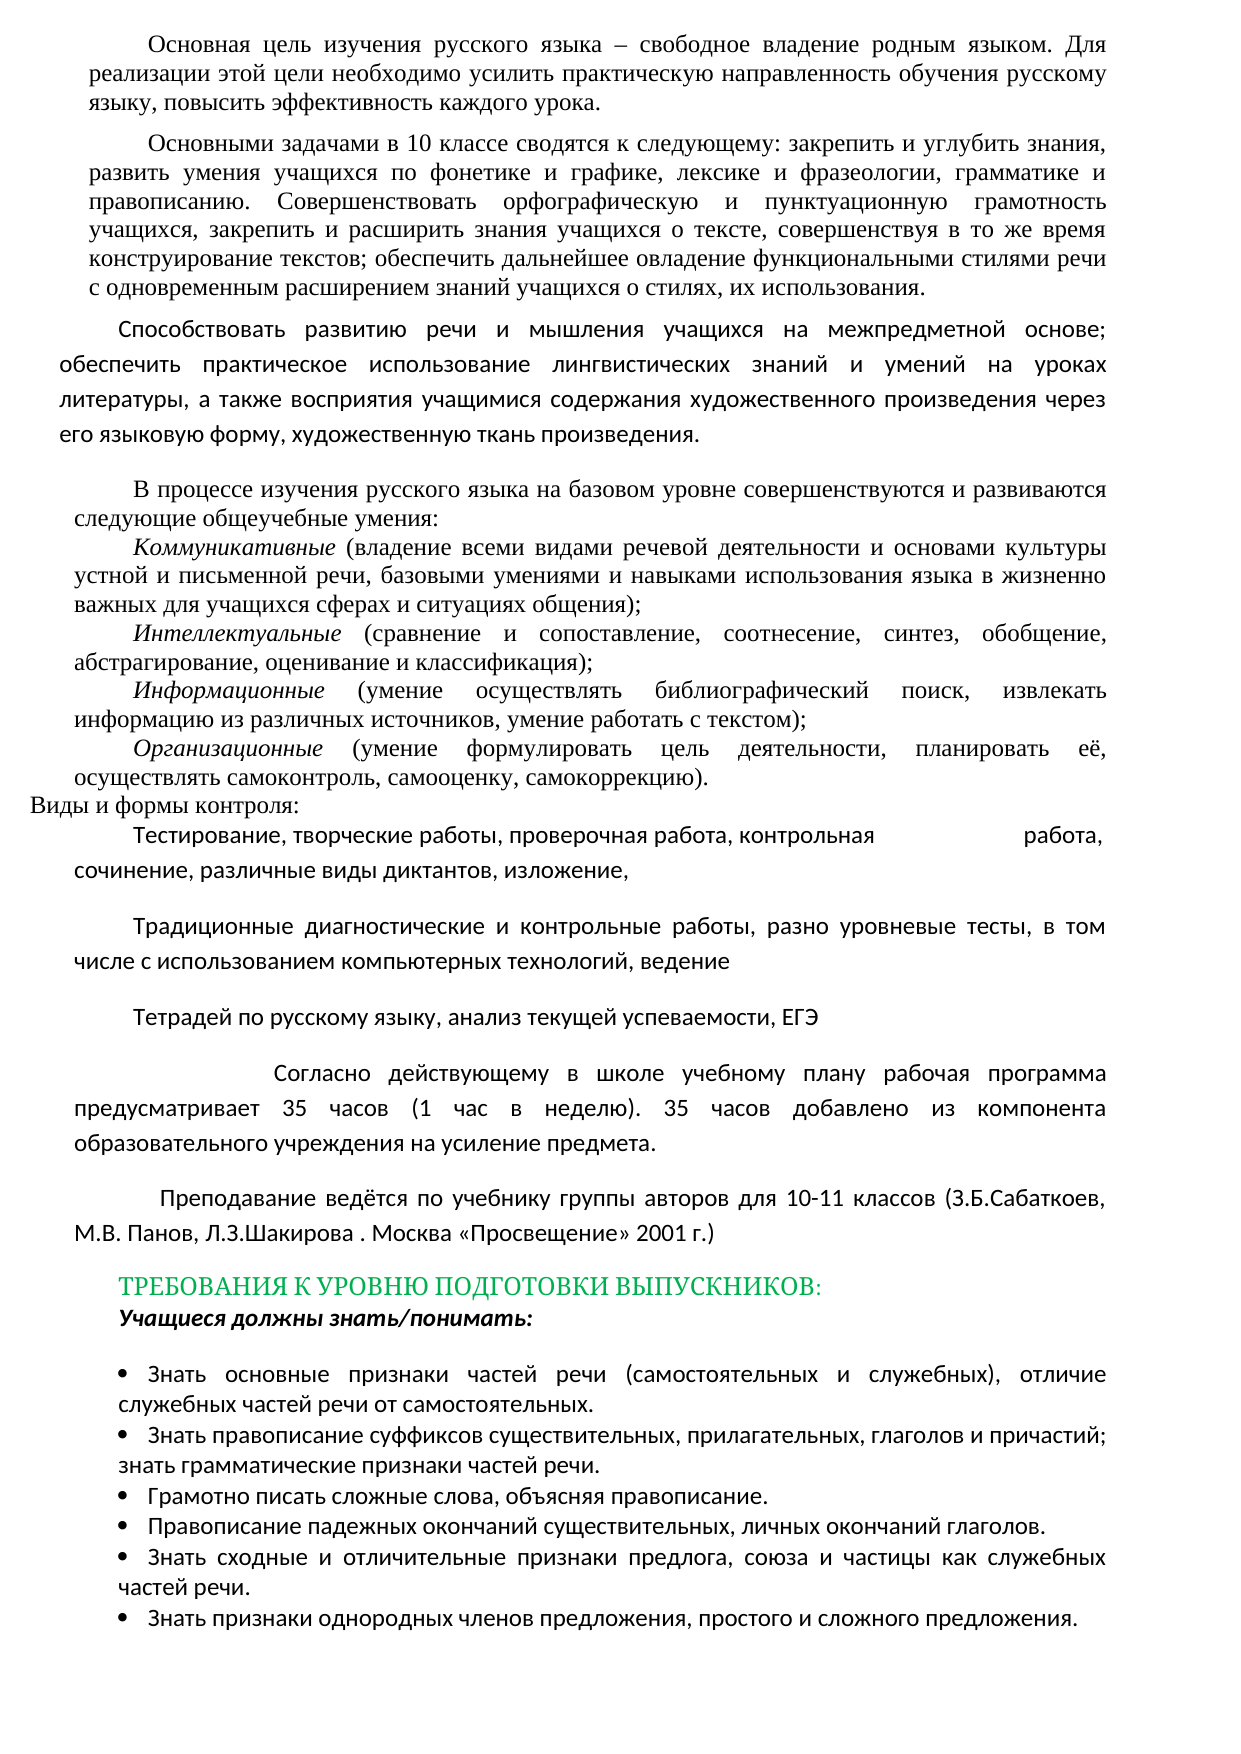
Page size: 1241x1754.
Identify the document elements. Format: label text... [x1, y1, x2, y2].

list Знать сходные и отличительные признаки предлога, союза и частицы как служебных частей речи. [118, 1541, 1107, 1602]
text В процессе изучения русского языка на базовом уровне совершенствуются и развиваются следующие общеучебные умения: [74, 474, 1107, 532]
text Традиционные диагностические и контрольные работы, разно уровневые тесты, в том числе с использованием компьютерных технологий, ведение [74, 910, 1107, 976]
list Грамотно писать сложные слова, объясняя правописание. [118, 1480, 1107, 1511]
text Преподавание ведётся по учебнику группы авторов для 10-11 классов (З.Б.Сабаткоев, М.В. Панов, Л.З.Шакирова . Москва «Просвещение» 2001 г.) [74, 1182, 1107, 1248]
text Виды и формы контроля: [0, 790, 1137, 819]
list Знать правописание суффиксов существительных, прилагательных, глаголов и причастий; знать грамматические признаки частей речи. [118, 1419, 1107, 1480]
list Правописание падежных окончаний существительных, личных окончаний глаголов. [118, 1511, 1107, 1541]
text Согласно действующему в школе учебному плану рабочая программа предусматривает 35 часов (1 час в неделю). 35 часов добавлено из компонента образовательного учреждения на усиление предмета. [74, 1057, 1107, 1157]
list Знать признаки однородных членов предложения, простого и сложного предложения. [118, 1602, 1107, 1633]
text Тестирование, творческие работы, проверочная работа, контрольная работа, сочинение, различные виды диктантов, изложение, [74, 819, 1107, 885]
list Знать основные признаки частей речи (самостоятельных и служебных), отличие служебных частей речи от самостоятельных. [118, 1358, 1107, 1419]
text Информационные (умение осуществлять библиографический поиск, извлекать информацию из различных источников, умение работать с текстом); [74, 675, 1107, 733]
text Основная цель изучения русского языка – свободное владение родным языком. Для реализации этой цели необходимо усилить практическую направленность обучения русскому языку, повысить эффективность каждого урока. [88, 29, 1107, 116]
text Способствовать развитию речи и мышления учащихся на межпредметной основе; обеспечить практическое использование лингвистических знаний и умений на уроках литературы, а также восприятия учащимися содержания художественного произведения через его языковую форму, художественную ткань произведения. [59, 313, 1107, 449]
text Коммуникативные (владение всеми видами речевой деятельности и основами культуры устной и письменной речи, базовыми умениями и навыками использования языка в жизненно важных для учащихся сферах и ситуациях общения); [74, 532, 1107, 618]
text Интеллектуальные (сравнение и сопоставление, соотнесение, синтез, обобщение, абстрагирование, оценивание и классификация); [74, 618, 1107, 675]
text Тетрадей по русскому языку, анализ текущей успеваемости, ЕГЭ [74, 1001, 1107, 1031]
subtitle Требования к уровню подготовки выпускников: [59, 1273, 1107, 1302]
text Организационные (умение формулировать цель деятельности, планировать её, осуществлять самоконтроль, самооценку, самокоррекцию). [74, 733, 1107, 790]
text Основными задачами в 10 классе сводятся к следующему: закрепить и углубить знания, развить умения учащихся по фонетике и графике, лексике и фразеологии, грамматике и правописанию. Совершенствовать орфографическую и пунктуационную грамотность учащихся, закрепить и расширить знания учащихся о тексте, совершенствуя в то же время конструирование текстов; обеспечить дальнейшее овладение функциональными стилями речи с одновременным расширением знаний учащихся о стилях, их использования. [88, 128, 1107, 301]
text Учащиеся должны знать/понимать: [118, 1302, 1107, 1333]
